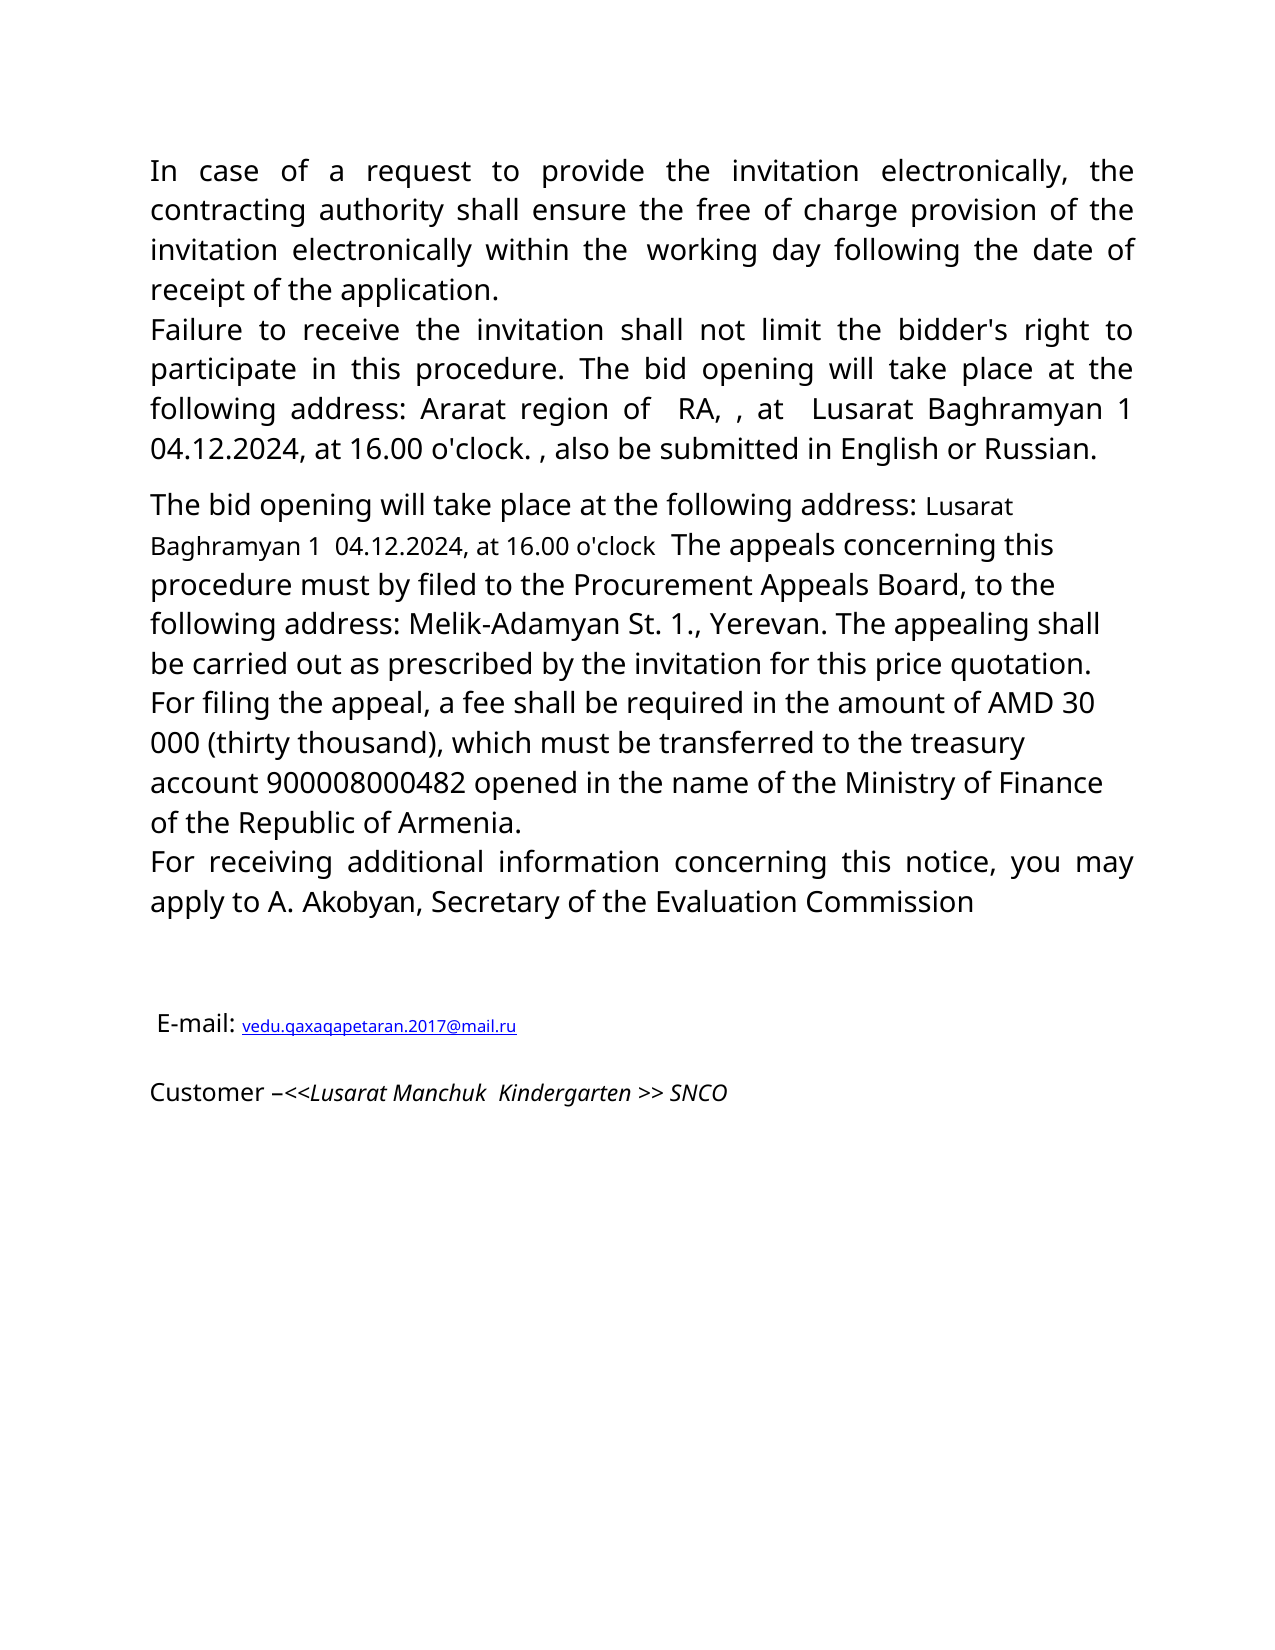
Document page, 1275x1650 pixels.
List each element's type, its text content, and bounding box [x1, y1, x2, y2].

text E-mail: vedu.qaxaqapetaran.2017@mail.ru [150, 1006, 1125, 1040]
text The bid opening will take place at the following address: Lusarat Baghramyan 1 04.12.2024, at 16.00 o'clock The appeals concerning this procedure must by filed to the Procurement Appeals Board, to the following address: Melik-Adamyan St. 1., Yerevan. The appealing shall be carried out as prescribed by the invitation for this price quotation. For filing the appeal, a fee shall be required in the amount of AMD 30 000 (thirty thousand), which must be transferred to the treasury account 900008000482 opened in the name of the Ministry of Finance of the Republic of Armenia. [150, 484, 1125, 842]
text Customer –<<Lusarat Manchuk Kindergarten >> SNCO [91, 1074, 1125, 1108]
text Failure to receive the invitation shall not limit the bidder's right to participate in this procedure. The bid opening will take place at the following address: Ararat region of RA, , at Lusarat Baghramyan 1 04.12.2024, at 16.00 o'clock. , also be submitted in English or Russian. [150, 309, 1135, 468]
text For receiving additional information concerning this notice, you may apply to A. Akobyan, Secretary of the Evaluation Commission [150, 842, 1135, 921]
text In case of a request to provide the invitation electronically, the contracting authority shall ensure the free of charge provision of the invitation electronically within the working day following the date of receipt of the application. [150, 150, 1135, 309]
